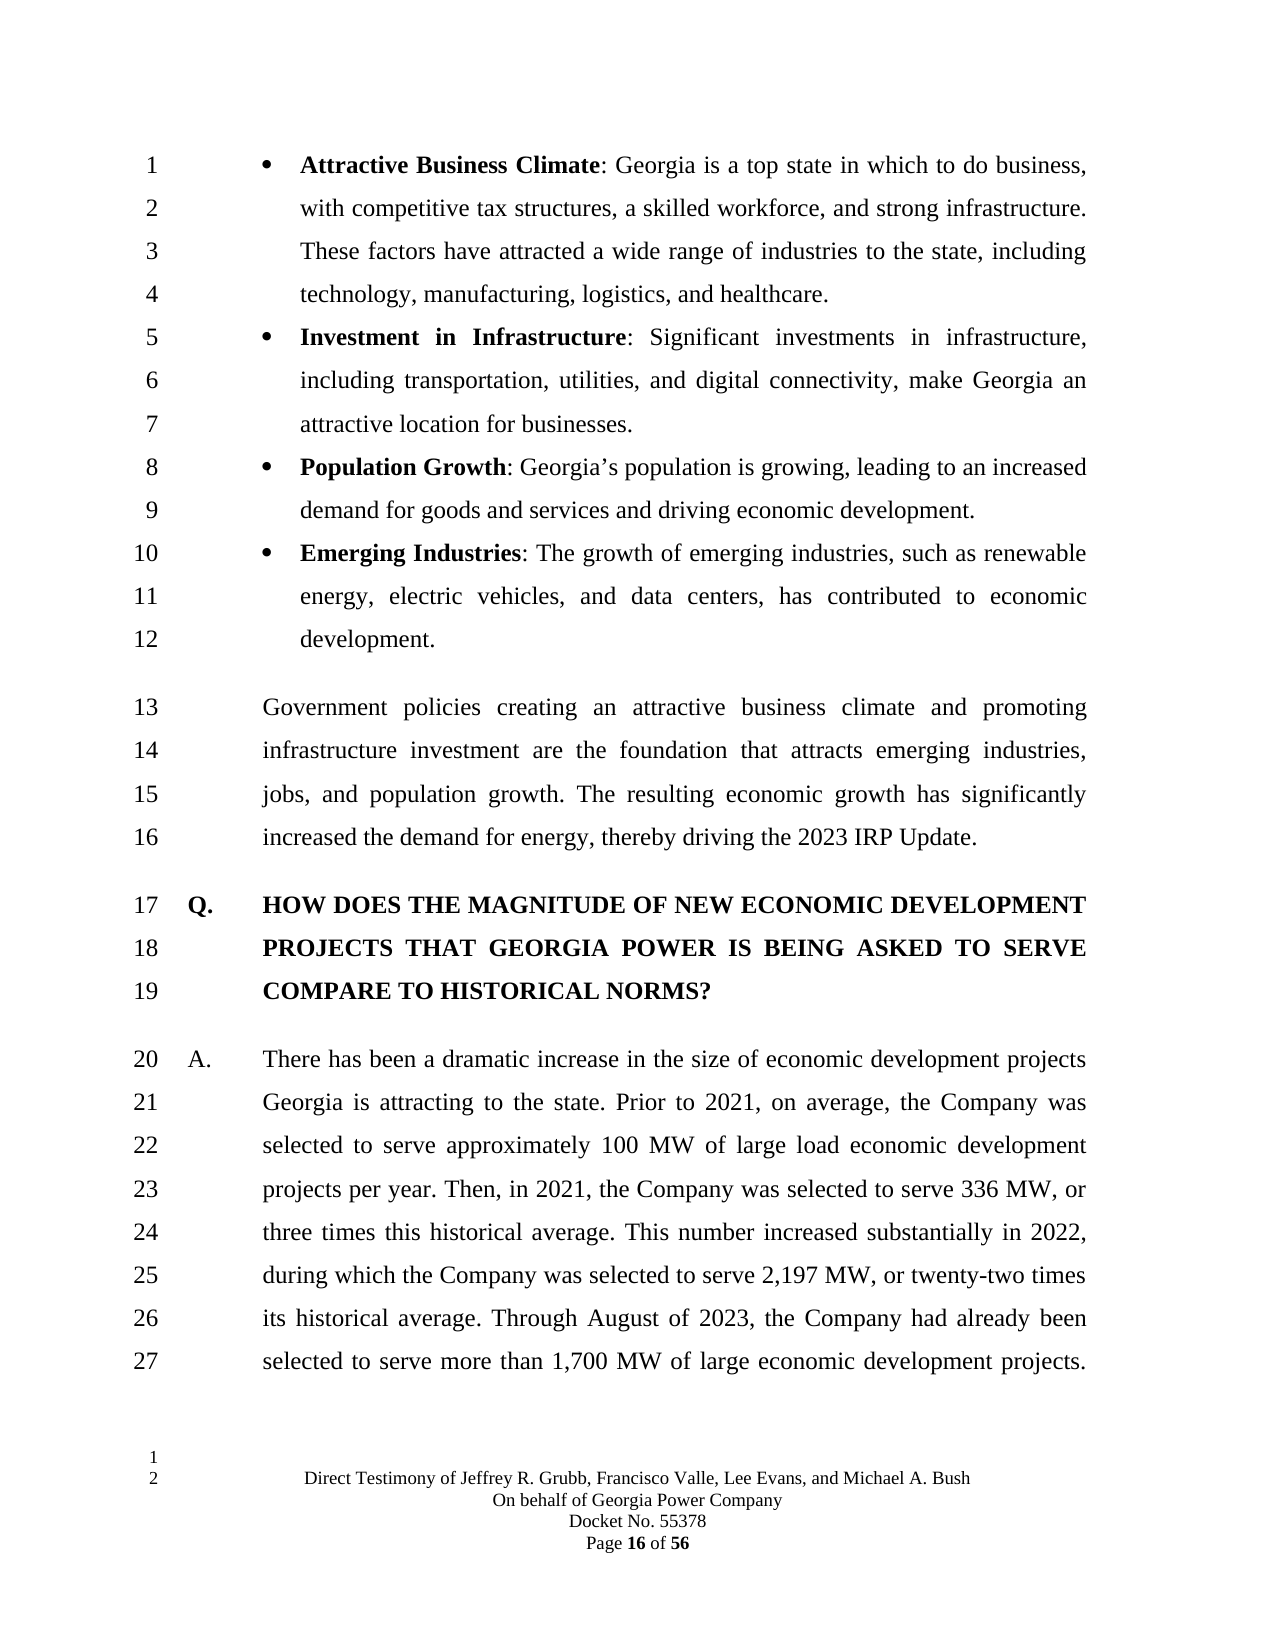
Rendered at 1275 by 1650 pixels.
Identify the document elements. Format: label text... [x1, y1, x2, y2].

list Population Growth: Georgia’s population is growing, leading to an increased demand for goods and services and driving economic development. [262, 452, 1087, 524]
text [187, 1044, 1087, 1375]
list Attractive Business Climate: Georgia is a top state in which to do business, with competitive tax structures, a skilled workforce, and strong infrastructure. These factors have attracted a wide range of industries to the state, including technology, manufacturing, logistics, and healthcare. [262, 150, 1087, 308]
text Government policies creating an attractive business climate and promoting infrastructure investment are the foundation that attracts emerging industries, jobs, and population growth. The resulting economic growth has significantly increased the demand for energy, thereby driving the 2023 IRP Update. [262, 692, 1087, 851]
subtitle Q. HOW DOES THE MAGNITUDE OF NEW ECONOMIC DEVELOPMENT PROJECTS THAT GEORGIA POWER IS BEING ASKED TO SERVE COMPARE TO HISTORICAL NORMS? [187, 890, 1087, 1005]
list Investment in Infrastructure: Significant investments in infrastructure, including transportation, utilities, and digital connectivity, make Georgia an attractive location for businesses. [262, 322, 1087, 437]
list Emerging Industries: The growth of emerging industries, such as renewable energy, electric vehicles, and data centers, has contributed to economic development. [262, 538, 1087, 653]
